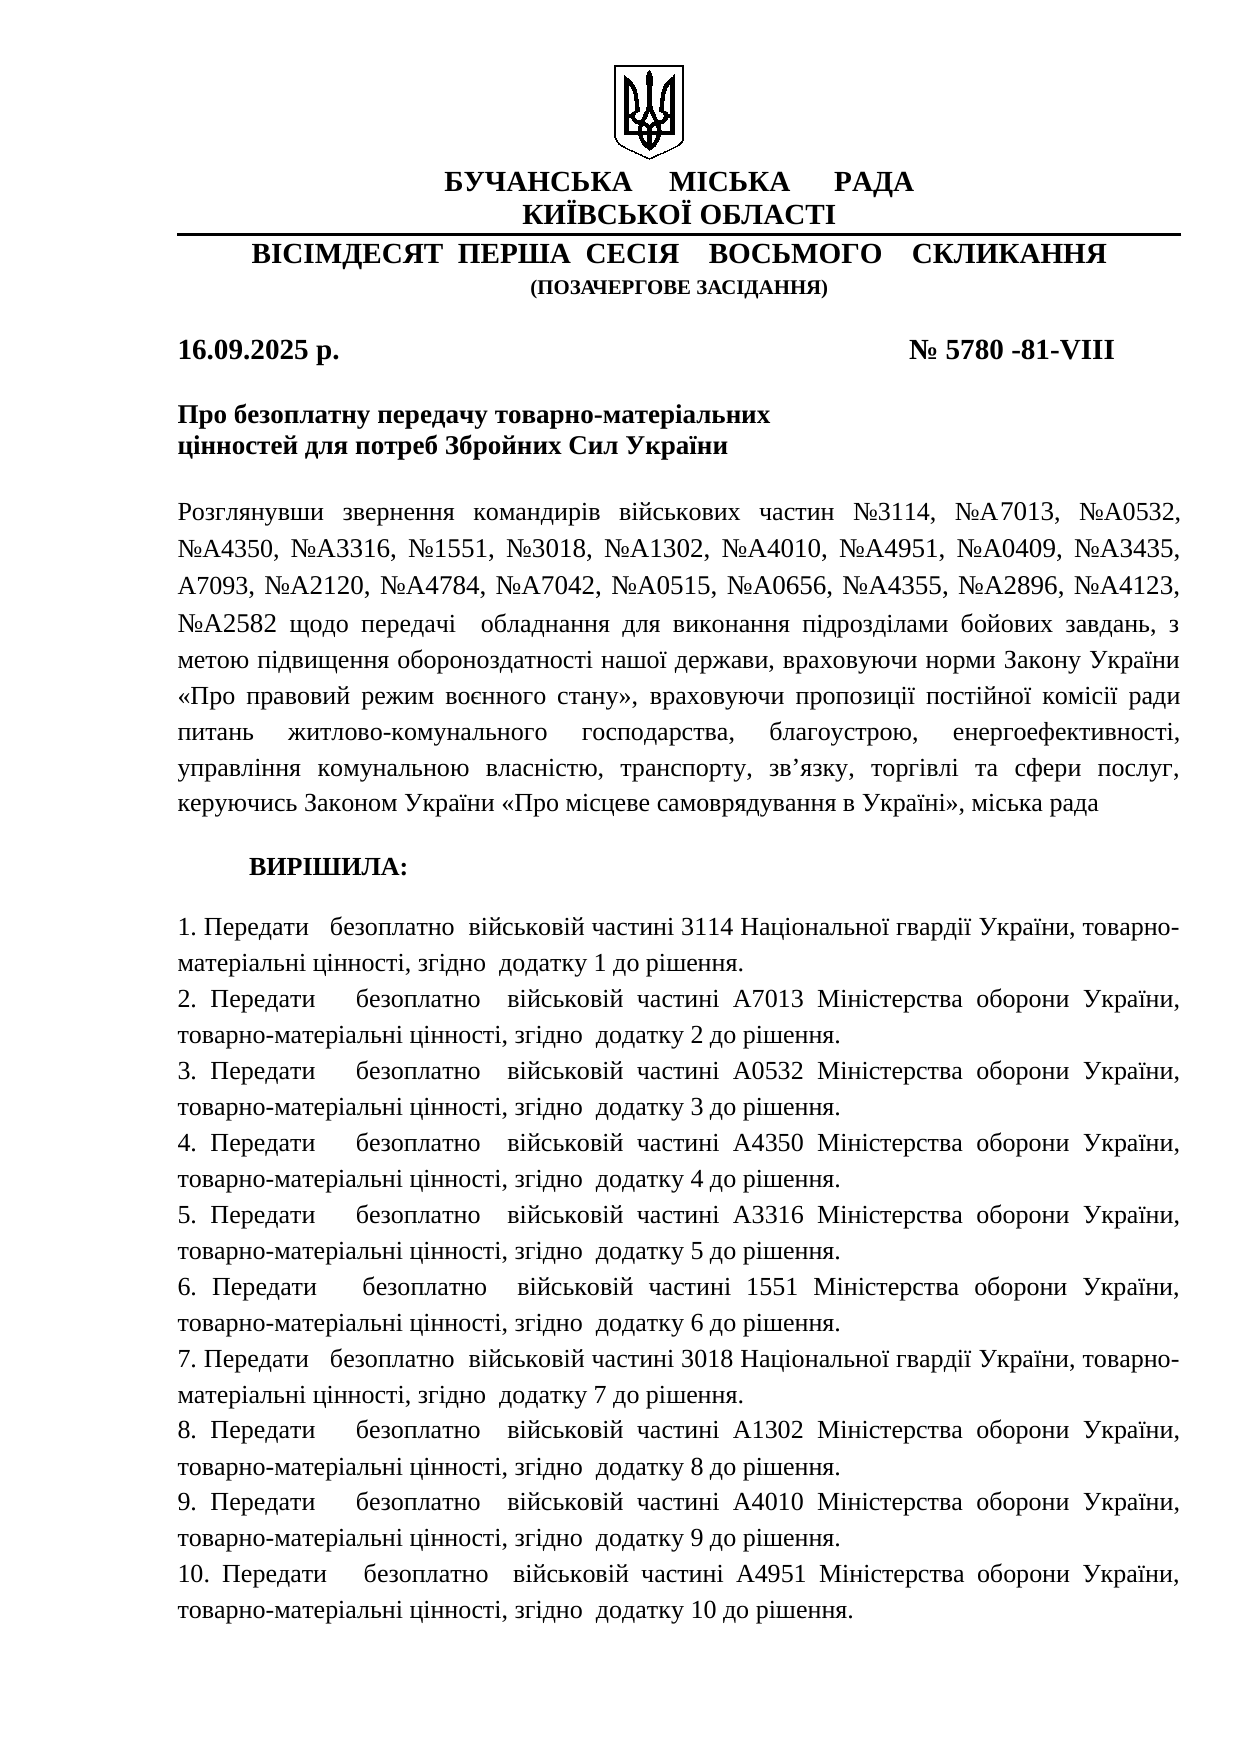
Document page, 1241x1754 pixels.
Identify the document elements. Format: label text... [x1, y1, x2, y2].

subtitle 16.09.2025 р. № 5780 -81-VІІІ [177, 332, 1181, 366]
subtitle КИЇВСЬКОЇ ОБЛАСТІ [177, 197, 1181, 233]
text БУЧАНСЬКА МІСЬКА РАДА [177, 164, 1181, 197]
text 7. Передати безоплатно військовій частині 3018 Національної гвардії України, товарно-матеріальні цінності, згідно додатку 7 до рішення. [177, 1343, 1181, 1409]
text 6. Передати безоплатно військовій частині 1551 Міністерства оборони України, товарно-матеріальні цінності, згідно додатку 6 до рішення. [177, 1271, 1181, 1337]
text цінностей для потреб Збройних Сил України [177, 429, 1181, 460]
text Про безоплатну передачу товарно-матеріальних [177, 398, 1181, 429]
text 4. Передати безоплатно військовій частині А4350 Міністерства оборони України, товарно-матеріальні цінності, згідно додатку 4 до рішення. [177, 1127, 1181, 1193]
text 2. Передати безоплатно військовій частині А7013 Міністерства оборони України, товарно-матеріальні цінності, згідно додатку 2 до рішення. [177, 983, 1181, 1049]
text 10. Передати безоплатно військовій частині А4951 Міністерства оборони України, товарно-матеріальні цінності, згідно додатку 10 до рішення. [177, 1558, 1181, 1624]
text 5. Передати безоплатно військовій частині А3316 Міністерства оборони України, товарно-матеріальні цінності, згідно додатку 5 до рішення. [177, 1199, 1181, 1265]
text ВИРІШИЛА: [177, 851, 1181, 881]
subtitle (ПОЗАЧЕРГОВЕ ЗАСІДАННЯ) [177, 275, 1181, 299]
text 8. Передати безоплатно військовій частині А1302 Міністерства оборони України, товарно-матеріальні цінності, згідно додатку 8 до рішення. [177, 1414, 1181, 1481]
text ВІСІМДЕСЯТ ПЕРША СЕСІЯ ВОСЬМОГО СКЛИКАННЯ [177, 236, 1181, 270]
text 3. Передати безоплатно військовій частині А0532 Міністерства оборони України, товарно-матеріальні цінності, згідно додатку 3 до рішення. [177, 1055, 1181, 1121]
text 1. Передати безоплатно військовій частині 3114 Національної гвардії України, товарно-матеріальні цінності, згідно додатку 1 до рішення. [177, 911, 1181, 977]
text Розглянувши звернення командирів військових частин №3114, №А7013, №А0532, №А4350, №А3316, №1551, №3018, №А1302, №А4010, №А4951, №А0409, №А3435, А7093, №А2120, №А4784, №А7042, №А0515, №А0656, №А4355, №А2896, №А4123, №А2582 щодо передачі обладнання для виконання підрозділами бойових завдань, з метою підвищення обороноздатності нашої держави, враховуючи норми Закону України «Про правовий режим воєнного стану», враховуючи пропозиції постійної комісії ради питань житлово-комунального господарства, благоустрою, енергоефективності, управління комунальною власністю, транспорту, зв’язку, торгівлі та сфери послуг, керуючись Законом України «Про місцеве самоврядування в Україні», міська рада [177, 495, 1181, 817]
text 9. Передати безоплатно військовій частині А4010 Міністерства оборони України, товарно-матеріальні цінності, згідно додатку 9 до рішення. [177, 1486, 1181, 1552]
